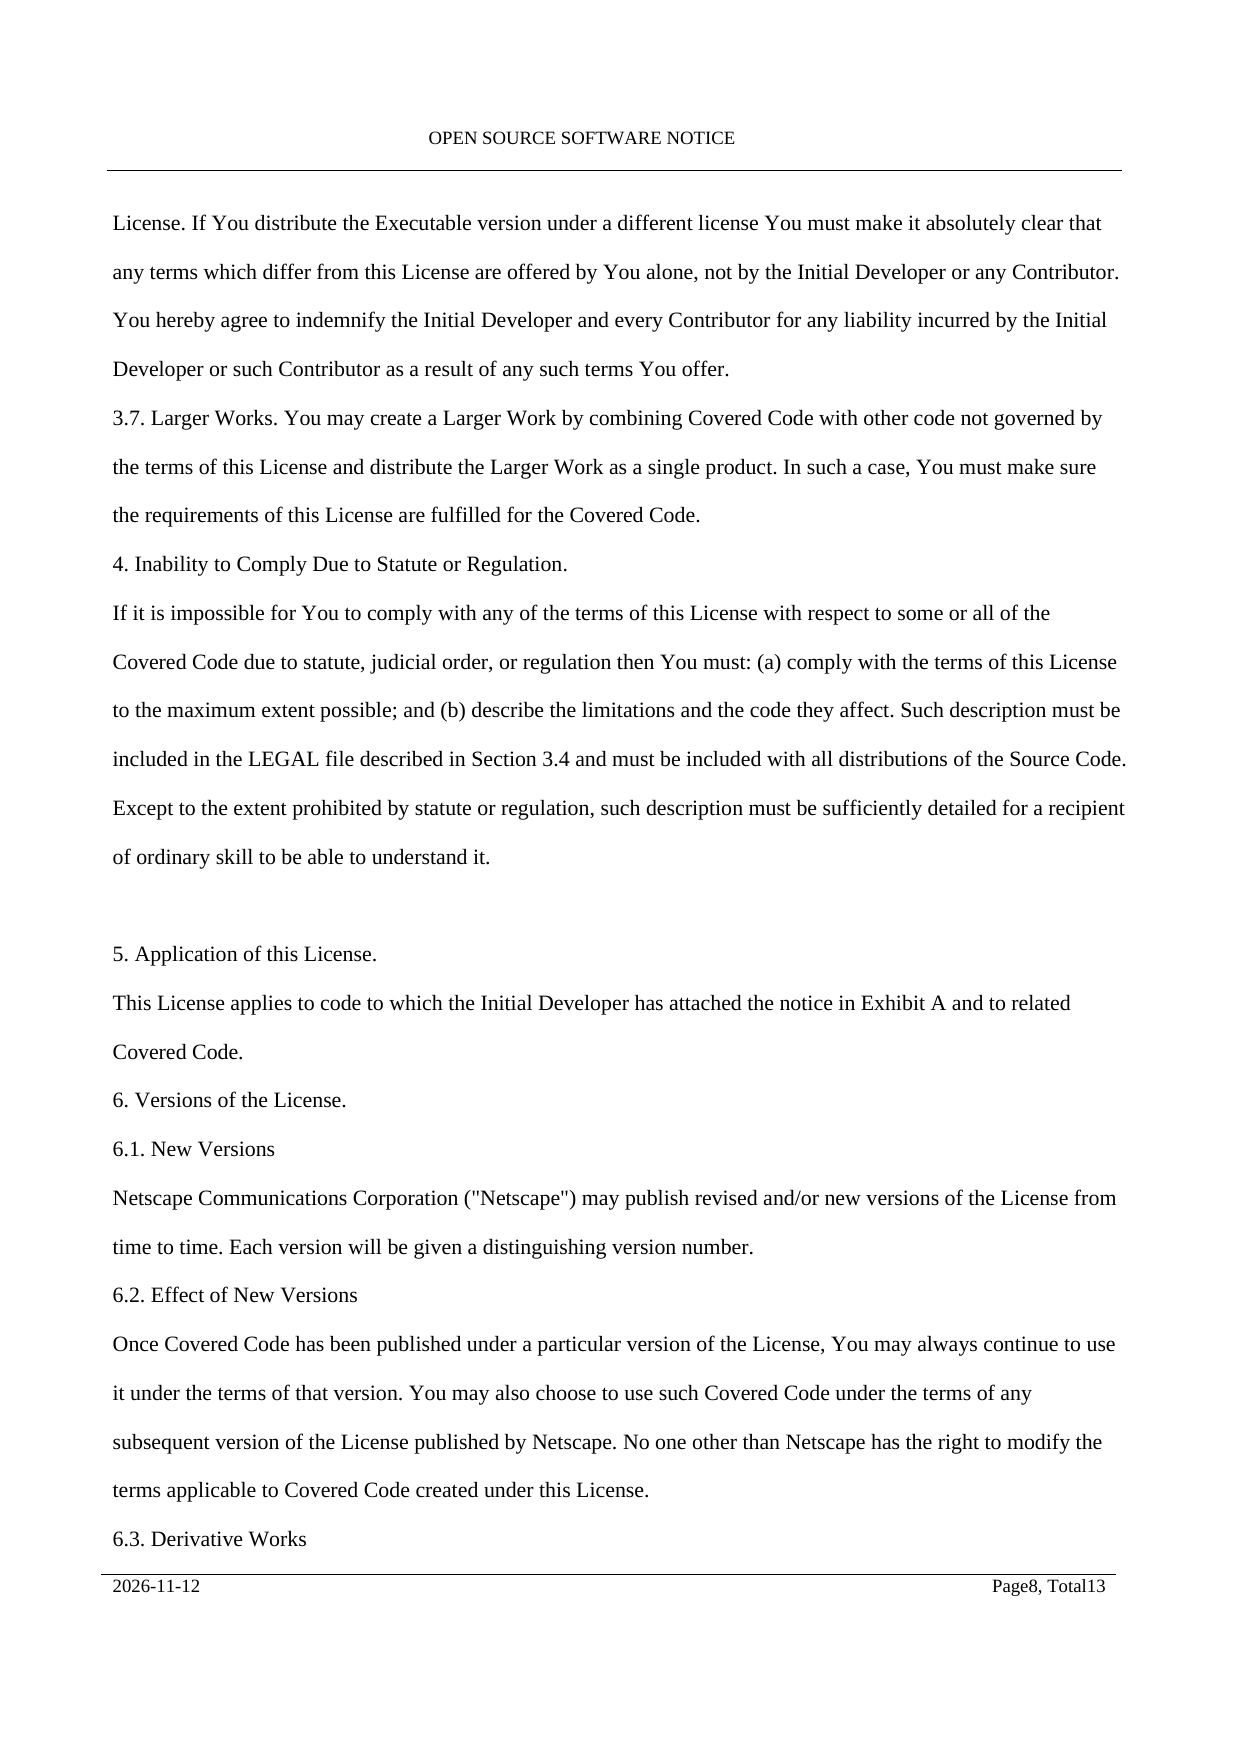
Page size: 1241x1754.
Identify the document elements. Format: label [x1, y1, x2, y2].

text [112, 206, 1128, 1555]
